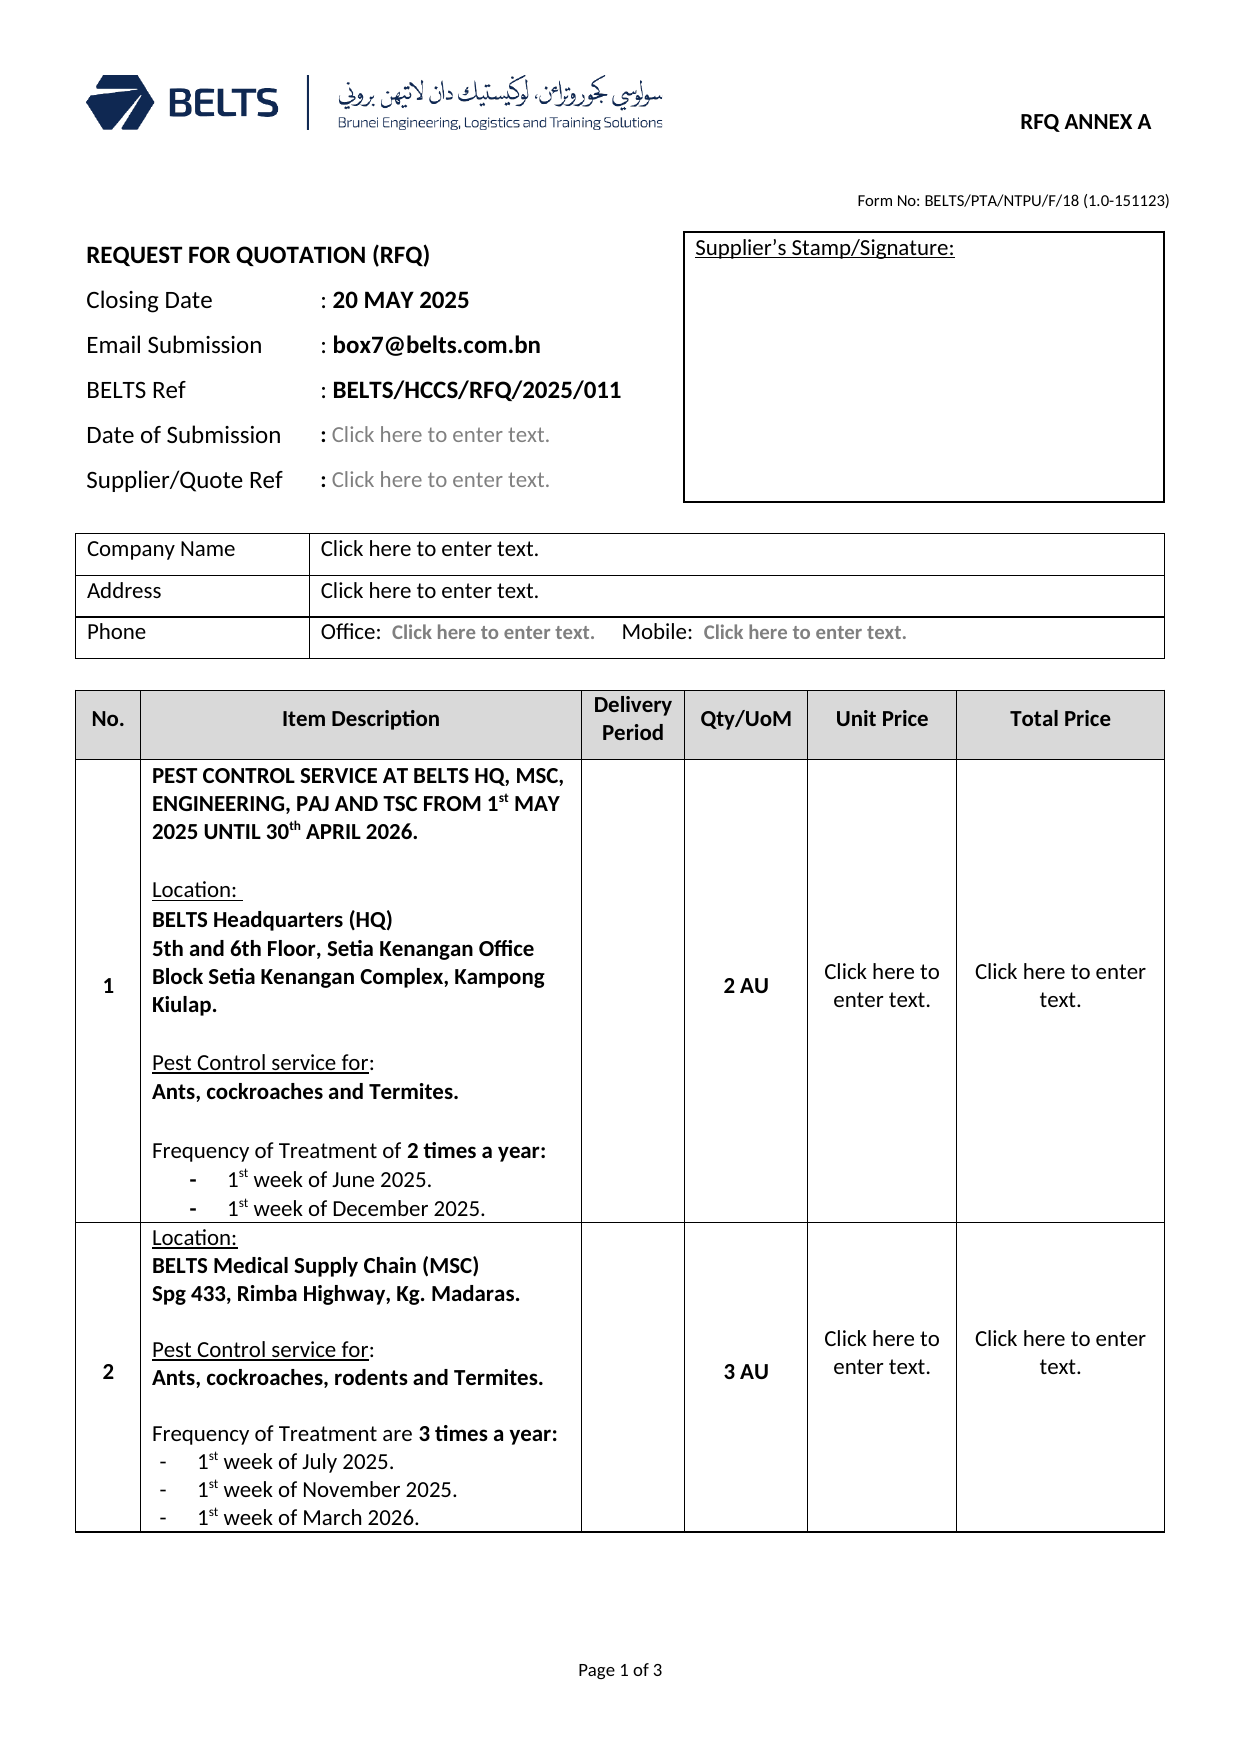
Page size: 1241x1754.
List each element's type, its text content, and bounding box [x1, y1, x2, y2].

table_cell Closing Date [75, 276, 309, 321]
table_cell 2 AU [685, 760, 807, 1222]
table_cell Phone [76, 618, 309, 658]
table_cell Email Submission [75, 321, 309, 366]
picture [86, 75, 663, 130]
table_cell PEST CONTROL SERVICE AT BELTS HQ, MSC, ENGINEERING, PAJ AND TSC FROM 1st MAY 2025 UNTIL 30th APRIL 2026. Location: BELTS Headquarters (HQ) 5th and 6th Floor, Setia Kenangan Office Block Setia Kenangan Complex, Kampong Kiulap. Pest Control service for: Ants, cockroaches and Termites. Frequency of Treatment of 2 times a year: 1st week of June 2025. 1st week of December 2025. [141, 760, 581, 1222]
table_cell : [309, 411, 683, 456]
table_cell Supplier/Quote Ref [75, 456, 309, 501]
table_cell 2 [76, 1223, 140, 1531]
table_cell [808, 1223, 956, 1531]
table_cell Office: Mobile: [310, 618, 1164, 658]
table_header REQUEST FOR QUOTATION (RFQ) [75, 231, 683, 276]
table_header Total Price [957, 691, 1164, 759]
table_cell : 20 MAY 2025 [309, 276, 683, 321]
table_header Supplier’s Stamp/Signature: [685, 233, 1163, 501]
table_header Company Name [76, 534, 309, 575]
table_cell [582, 760, 684, 1222]
table_cell Address [76, 576, 309, 616]
table_header Delivery Period [582, 691, 684, 759]
table_cell : [309, 456, 683, 501]
table_cell [957, 1223, 1164, 1531]
table_cell 1 [76, 760, 140, 1222]
table_header Item Description [141, 691, 581, 759]
table_cell : box7@belts.com.bn [309, 321, 683, 366]
table_cell BELTS Ref [75, 366, 309, 411]
table_cell 3 AU [685, 1223, 807, 1531]
table_cell [957, 760, 1164, 1222]
table_cell [808, 760, 956, 1222]
table_header Qty/UoM [685, 691, 807, 759]
table_header No. [76, 691, 140, 759]
table_cell Location: BELTS Medical Supply Chain (MSC) Spg 433, Rimba Highway, Kg. Madaras. Pest Control service for: Ants, cockroaches, rodents and Termites. Frequency of Treatment are 3 times a year: 1st week of July 2025. 1st week of November 2025. 1st week of March 2026. [141, 1223, 581, 1531]
table_header Unit Price [808, 691, 956, 759]
table_cell Date of Submission [75, 411, 309, 456]
table_cell : BELTS/HCCS/RFQ/2025/011 [309, 366, 683, 411]
table_cell [582, 1223, 684, 1531]
